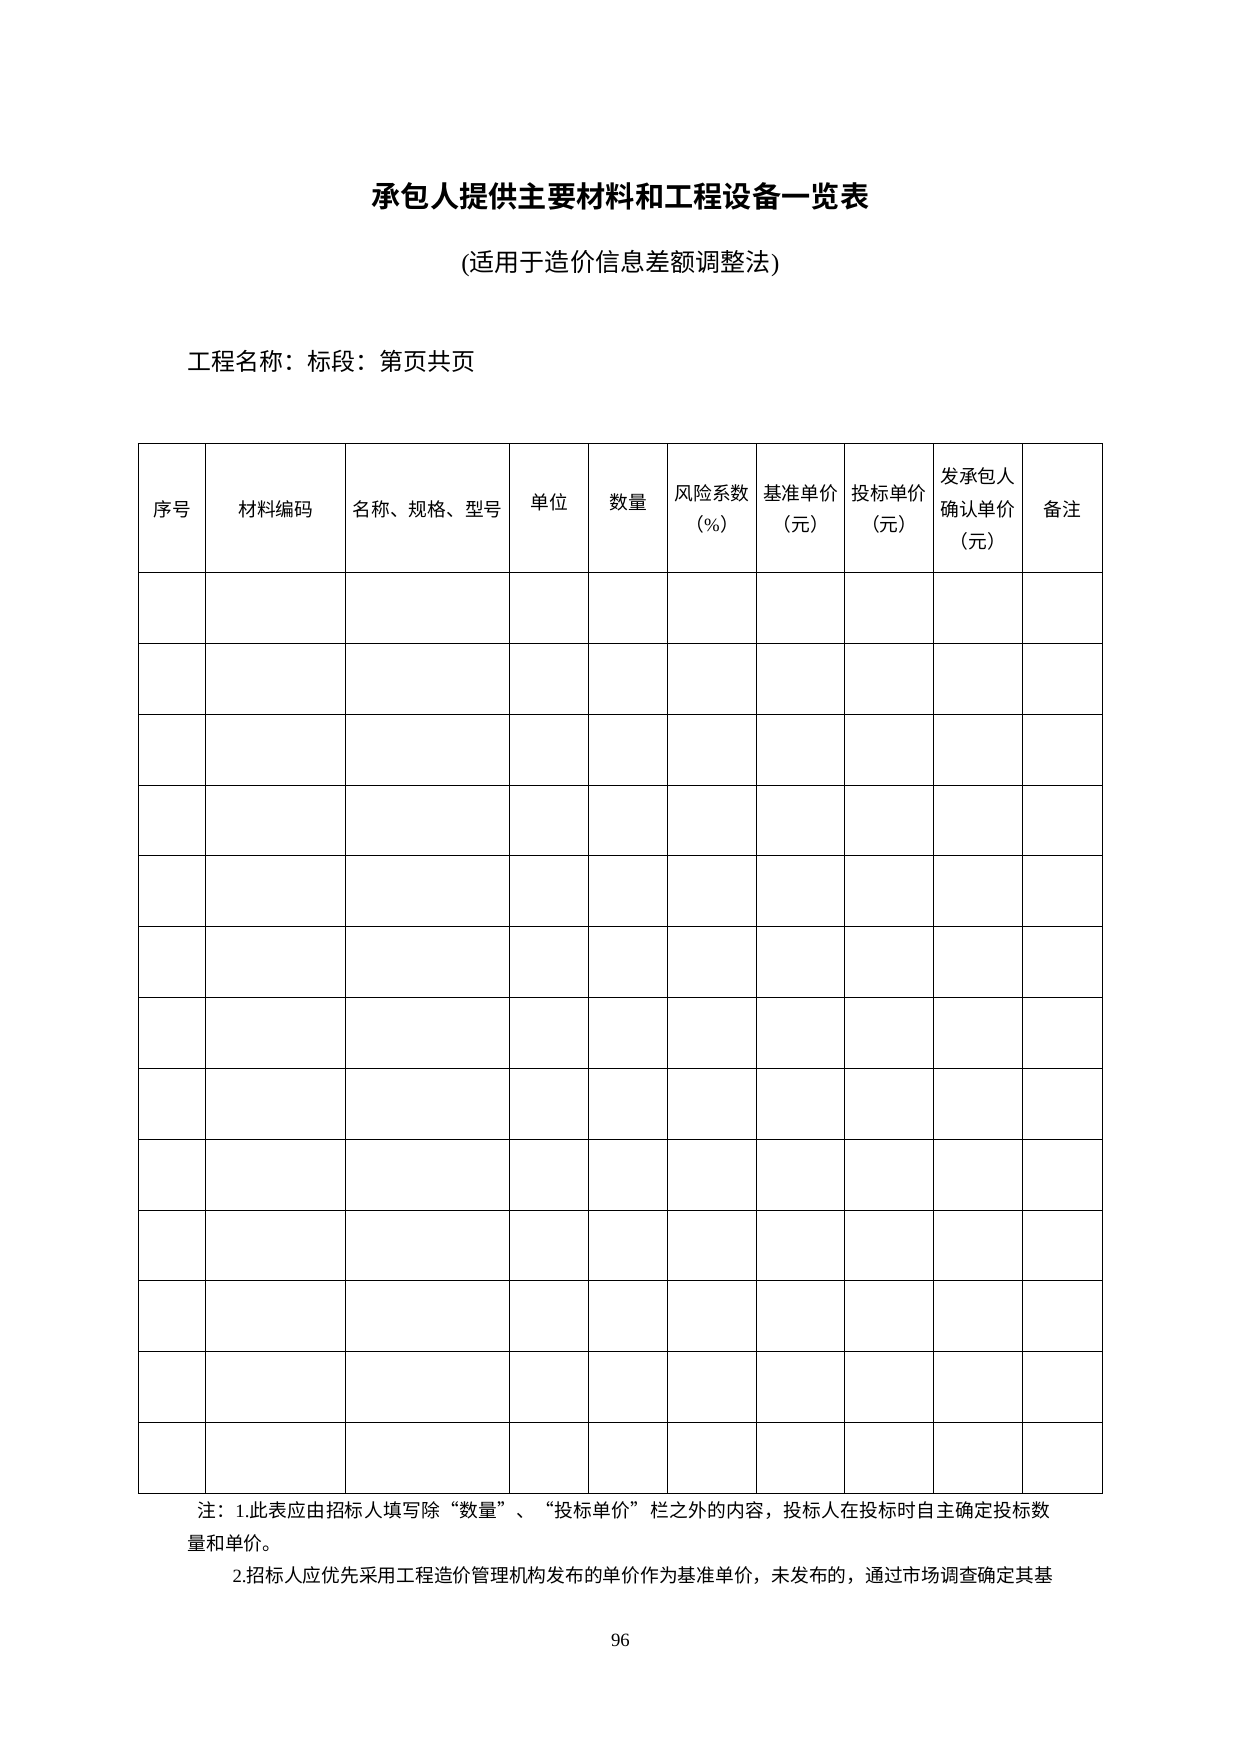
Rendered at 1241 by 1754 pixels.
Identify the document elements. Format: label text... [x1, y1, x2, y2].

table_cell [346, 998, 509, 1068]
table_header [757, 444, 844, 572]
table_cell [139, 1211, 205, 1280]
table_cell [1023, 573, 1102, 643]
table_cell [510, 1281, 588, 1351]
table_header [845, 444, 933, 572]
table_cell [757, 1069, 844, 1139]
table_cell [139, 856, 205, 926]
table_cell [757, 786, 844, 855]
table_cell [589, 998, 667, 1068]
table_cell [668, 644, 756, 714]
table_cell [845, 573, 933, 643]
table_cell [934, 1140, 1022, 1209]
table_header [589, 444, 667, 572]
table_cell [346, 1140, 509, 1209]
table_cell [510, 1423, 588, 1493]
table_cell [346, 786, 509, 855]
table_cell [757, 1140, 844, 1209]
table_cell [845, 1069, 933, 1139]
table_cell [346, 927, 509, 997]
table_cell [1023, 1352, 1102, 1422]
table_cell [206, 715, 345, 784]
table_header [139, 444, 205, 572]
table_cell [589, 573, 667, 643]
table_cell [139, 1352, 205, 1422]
text 注：1.此表应由招标人填写除“数量”、“投标单价”栏之外的内容，投标人在投标时自主确定投标数量和单价。 [187, 1494, 1053, 1558]
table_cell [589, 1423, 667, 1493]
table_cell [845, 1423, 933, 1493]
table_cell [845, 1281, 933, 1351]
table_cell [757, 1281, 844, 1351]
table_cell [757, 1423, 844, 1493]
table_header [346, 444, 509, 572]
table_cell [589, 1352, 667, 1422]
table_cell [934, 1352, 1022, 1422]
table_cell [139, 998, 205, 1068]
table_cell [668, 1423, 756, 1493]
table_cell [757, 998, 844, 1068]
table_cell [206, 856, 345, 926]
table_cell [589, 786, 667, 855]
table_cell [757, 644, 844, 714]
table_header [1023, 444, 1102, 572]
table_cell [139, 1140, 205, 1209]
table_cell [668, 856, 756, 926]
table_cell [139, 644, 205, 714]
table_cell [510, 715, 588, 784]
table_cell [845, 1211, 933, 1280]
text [232, 1558, 1053, 1591]
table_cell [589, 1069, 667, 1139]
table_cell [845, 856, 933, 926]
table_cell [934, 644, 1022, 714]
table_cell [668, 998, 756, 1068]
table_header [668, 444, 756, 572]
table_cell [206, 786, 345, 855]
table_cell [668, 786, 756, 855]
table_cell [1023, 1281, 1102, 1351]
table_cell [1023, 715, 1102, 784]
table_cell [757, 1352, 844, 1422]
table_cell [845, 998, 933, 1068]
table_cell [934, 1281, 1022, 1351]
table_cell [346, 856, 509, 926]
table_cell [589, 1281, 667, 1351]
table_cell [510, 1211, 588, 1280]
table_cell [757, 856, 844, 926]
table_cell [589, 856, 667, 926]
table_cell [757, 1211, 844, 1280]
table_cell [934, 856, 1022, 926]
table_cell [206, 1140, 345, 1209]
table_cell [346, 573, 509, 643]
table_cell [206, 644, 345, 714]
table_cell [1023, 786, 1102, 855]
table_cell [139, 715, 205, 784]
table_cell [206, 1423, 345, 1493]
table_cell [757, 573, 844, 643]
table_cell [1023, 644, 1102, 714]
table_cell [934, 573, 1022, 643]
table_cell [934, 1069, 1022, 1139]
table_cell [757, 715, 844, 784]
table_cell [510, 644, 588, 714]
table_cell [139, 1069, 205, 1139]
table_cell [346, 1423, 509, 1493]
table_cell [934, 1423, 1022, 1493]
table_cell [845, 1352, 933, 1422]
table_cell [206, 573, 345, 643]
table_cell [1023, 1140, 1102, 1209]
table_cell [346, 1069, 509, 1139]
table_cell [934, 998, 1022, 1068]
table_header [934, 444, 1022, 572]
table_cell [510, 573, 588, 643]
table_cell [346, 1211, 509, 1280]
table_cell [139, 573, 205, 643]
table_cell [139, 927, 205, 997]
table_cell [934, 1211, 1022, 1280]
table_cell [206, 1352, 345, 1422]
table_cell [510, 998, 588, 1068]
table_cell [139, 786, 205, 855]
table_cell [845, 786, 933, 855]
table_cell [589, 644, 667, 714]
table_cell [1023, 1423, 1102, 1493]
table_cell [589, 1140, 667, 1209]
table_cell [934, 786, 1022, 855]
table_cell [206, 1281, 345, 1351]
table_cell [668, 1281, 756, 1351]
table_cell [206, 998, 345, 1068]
text 工程名称：标段：第页共页 [187, 327, 1053, 392]
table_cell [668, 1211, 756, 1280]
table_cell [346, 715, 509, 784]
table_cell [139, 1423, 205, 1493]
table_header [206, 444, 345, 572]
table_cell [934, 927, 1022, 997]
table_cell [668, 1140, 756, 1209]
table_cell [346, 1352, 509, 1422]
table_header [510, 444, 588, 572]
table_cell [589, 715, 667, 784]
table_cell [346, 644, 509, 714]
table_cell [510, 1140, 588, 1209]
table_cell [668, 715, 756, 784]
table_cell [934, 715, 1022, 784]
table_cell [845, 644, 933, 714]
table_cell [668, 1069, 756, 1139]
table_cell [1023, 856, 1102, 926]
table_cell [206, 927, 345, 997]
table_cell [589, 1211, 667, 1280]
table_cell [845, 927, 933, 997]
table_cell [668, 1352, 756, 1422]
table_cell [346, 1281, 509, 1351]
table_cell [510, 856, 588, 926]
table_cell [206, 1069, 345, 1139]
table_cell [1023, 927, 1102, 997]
subtitle 承包人提供主要材料和工程设备一览表 [187, 162, 1053, 227]
subtitle (适用于造价信息差额调整法) [187, 228, 1053, 293]
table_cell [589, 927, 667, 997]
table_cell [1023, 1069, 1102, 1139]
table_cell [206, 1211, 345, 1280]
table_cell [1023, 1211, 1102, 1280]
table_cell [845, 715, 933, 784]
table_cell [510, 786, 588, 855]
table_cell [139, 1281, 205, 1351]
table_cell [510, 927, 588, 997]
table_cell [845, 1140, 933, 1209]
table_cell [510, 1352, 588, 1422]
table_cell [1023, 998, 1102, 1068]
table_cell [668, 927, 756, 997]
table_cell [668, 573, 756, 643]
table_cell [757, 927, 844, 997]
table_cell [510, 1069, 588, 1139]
